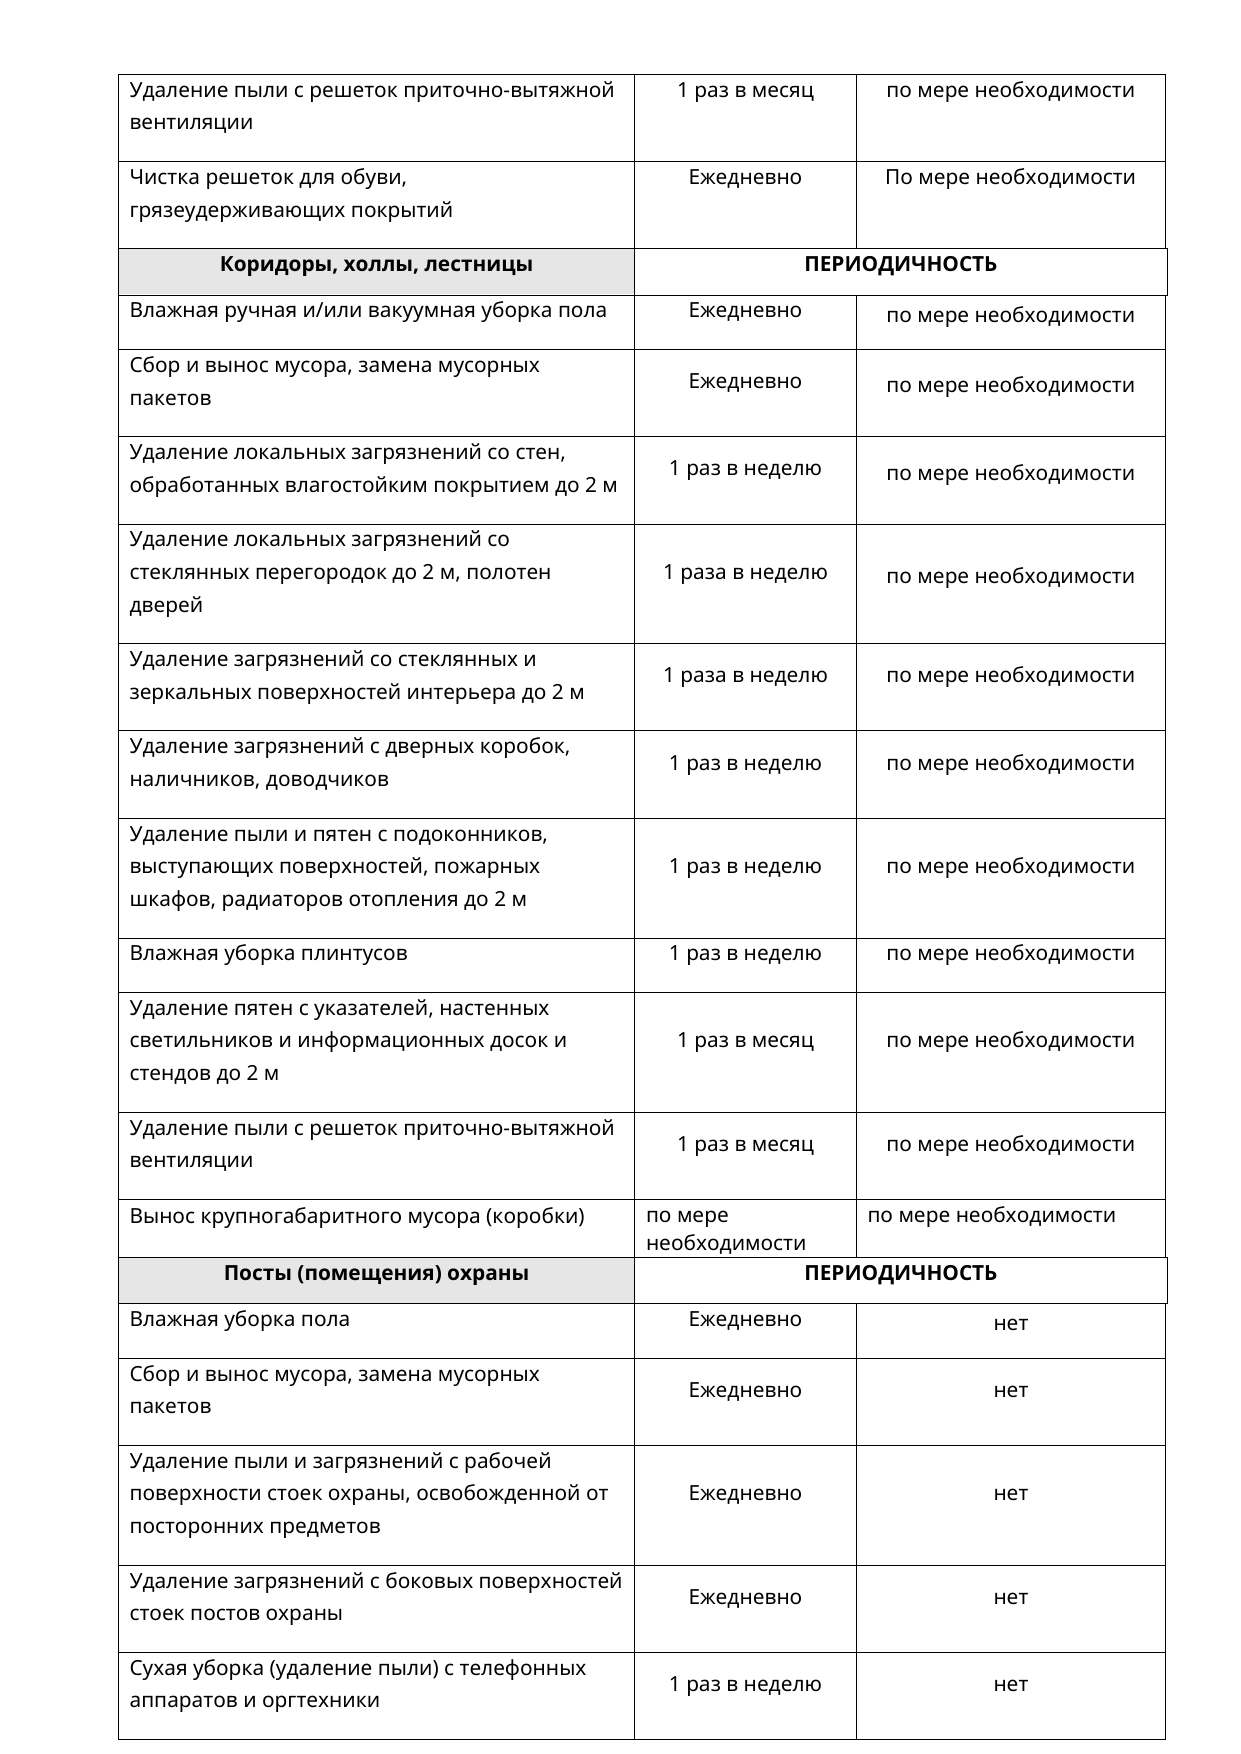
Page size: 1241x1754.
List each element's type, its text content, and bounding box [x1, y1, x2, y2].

table_cell ПЕРИОДИЧНОСТЬ [635, 1258, 1167, 1303]
table_cell Удаление пыли с решеток приточно-вытяжной вентиляции [119, 1113, 634, 1199]
table_cell по мере необходимости [857, 731, 1165, 818]
table_cell 1 раз в неделю [635, 1653, 856, 1739]
table_cell По мере необходимости [857, 162, 1165, 248]
table_cell Удаление загрязнений со стеклянных и зеркальных поверхностей интерьера до 2 м [119, 644, 634, 730]
table_cell 1 раз в неделю [635, 819, 856, 937]
table_cell по мере необходимости [857, 939, 1165, 992]
table_cell Ежедневно [635, 1566, 856, 1652]
table_cell по мере необходимости [857, 819, 1165, 937]
table_cell Удаление пыли с решеток приточно-вытяжной вентиляции [119, 75, 634, 161]
table_cell 1 раз в месяц [635, 1113, 856, 1199]
table_cell по мере необходимости [857, 1113, 1165, 1199]
table_cell нет [857, 1446, 1165, 1565]
table_cell Ежедневно [635, 1359, 856, 1445]
table_cell нет [857, 1566, 1165, 1652]
table_cell 1 раза в неделю [635, 644, 856, 730]
table_cell нет [857, 1304, 1165, 1358]
table_cell 1 раз в неделю [635, 731, 856, 818]
table_cell Удаление загрязнений с дверных коробок, наличников, доводчиков [119, 731, 634, 818]
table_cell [857, 75, 1165, 161]
table_cell по мере необходимости [857, 296, 1165, 349]
table_cell Удаление локальных загрязнений со стеклянных перегородок до 2 м, полотен дверей [119, 525, 634, 643]
table_cell Удаление пятен с указателей, настенных светильников и информационных досок и стендов до 2 м [119, 993, 634, 1112]
table_cell по мере необходимости [857, 525, 1165, 643]
table_cell по мере необходимости [635, 1200, 856, 1257]
table_cell Удаление пыли и пятен с подоконников, выступающих поверхностей, пожарных шкафов, радиаторов отопления до 2 м [119, 819, 634, 937]
table_cell Удаление локальных загрязнений со стен, обработанных влагостойким покрытием до 2 м [119, 437, 634, 523]
table_cell Вынос крупногабаритного мусора (коробки) [119, 1200, 634, 1257]
table_cell Удаление загрязнений с боковых поверхностей стоек постов охраны [119, 1566, 634, 1652]
table_cell Сбор и вынос мусора, замена мусорных пакетов [119, 350, 634, 436]
table_cell по мере необходимости [857, 644, 1165, 730]
table_cell Чистка решеток для обуви, грязеудерживающих покрытий [119, 162, 634, 248]
table_cell Сухая уборка (удаление пыли) с телефонных аппаратов и оргтехники [119, 1653, 634, 1739]
table_cell Ежедневно [635, 1304, 856, 1358]
table_cell 1 раз в неделю [635, 437, 856, 523]
table_cell нет [857, 1359, 1165, 1445]
table_cell Сбор и вынос мусора, замена мусорных пакетов [119, 1359, 634, 1445]
table_cell по мере необходимости [857, 350, 1165, 436]
table_cell 1 раза в неделю [635, 525, 856, 643]
table_cell 1 раз в месяц [635, 993, 856, 1112]
table_cell Ежедневно [635, 350, 856, 436]
table_cell Ежедневно [635, 1446, 856, 1565]
table_cell Влажная ручная и/или вакуумная уборка пола [119, 296, 634, 349]
table_cell Ежедневно [635, 296, 856, 349]
table_cell по мере необходимости [857, 437, 1165, 523]
table_cell Коридоры, холлы, лестницы [119, 249, 634, 294]
table_cell по мере необходимости [857, 1200, 1165, 1257]
table_cell Влажная уборка плинтусов [119, 939, 634, 992]
table_cell Удаление пыли и загрязнений с рабочей поверхности стоек охраны, освобожденной от посторонних предметов [119, 1446, 634, 1565]
table_cell ПЕРИОДИЧНОСТЬ [635, 249, 1167, 294]
table_cell Посты (помещения) охраны [119, 1258, 634, 1303]
table_cell 1 раз в месяц [635, 75, 856, 161]
table_cell по мере необходимости [857, 993, 1165, 1112]
table_cell Ежедневно [635, 162, 856, 248]
table_cell 1 раз в неделю [635, 939, 856, 992]
table_cell нет [857, 1653, 1165, 1739]
table_cell Влажная уборка пола [119, 1304, 634, 1358]
